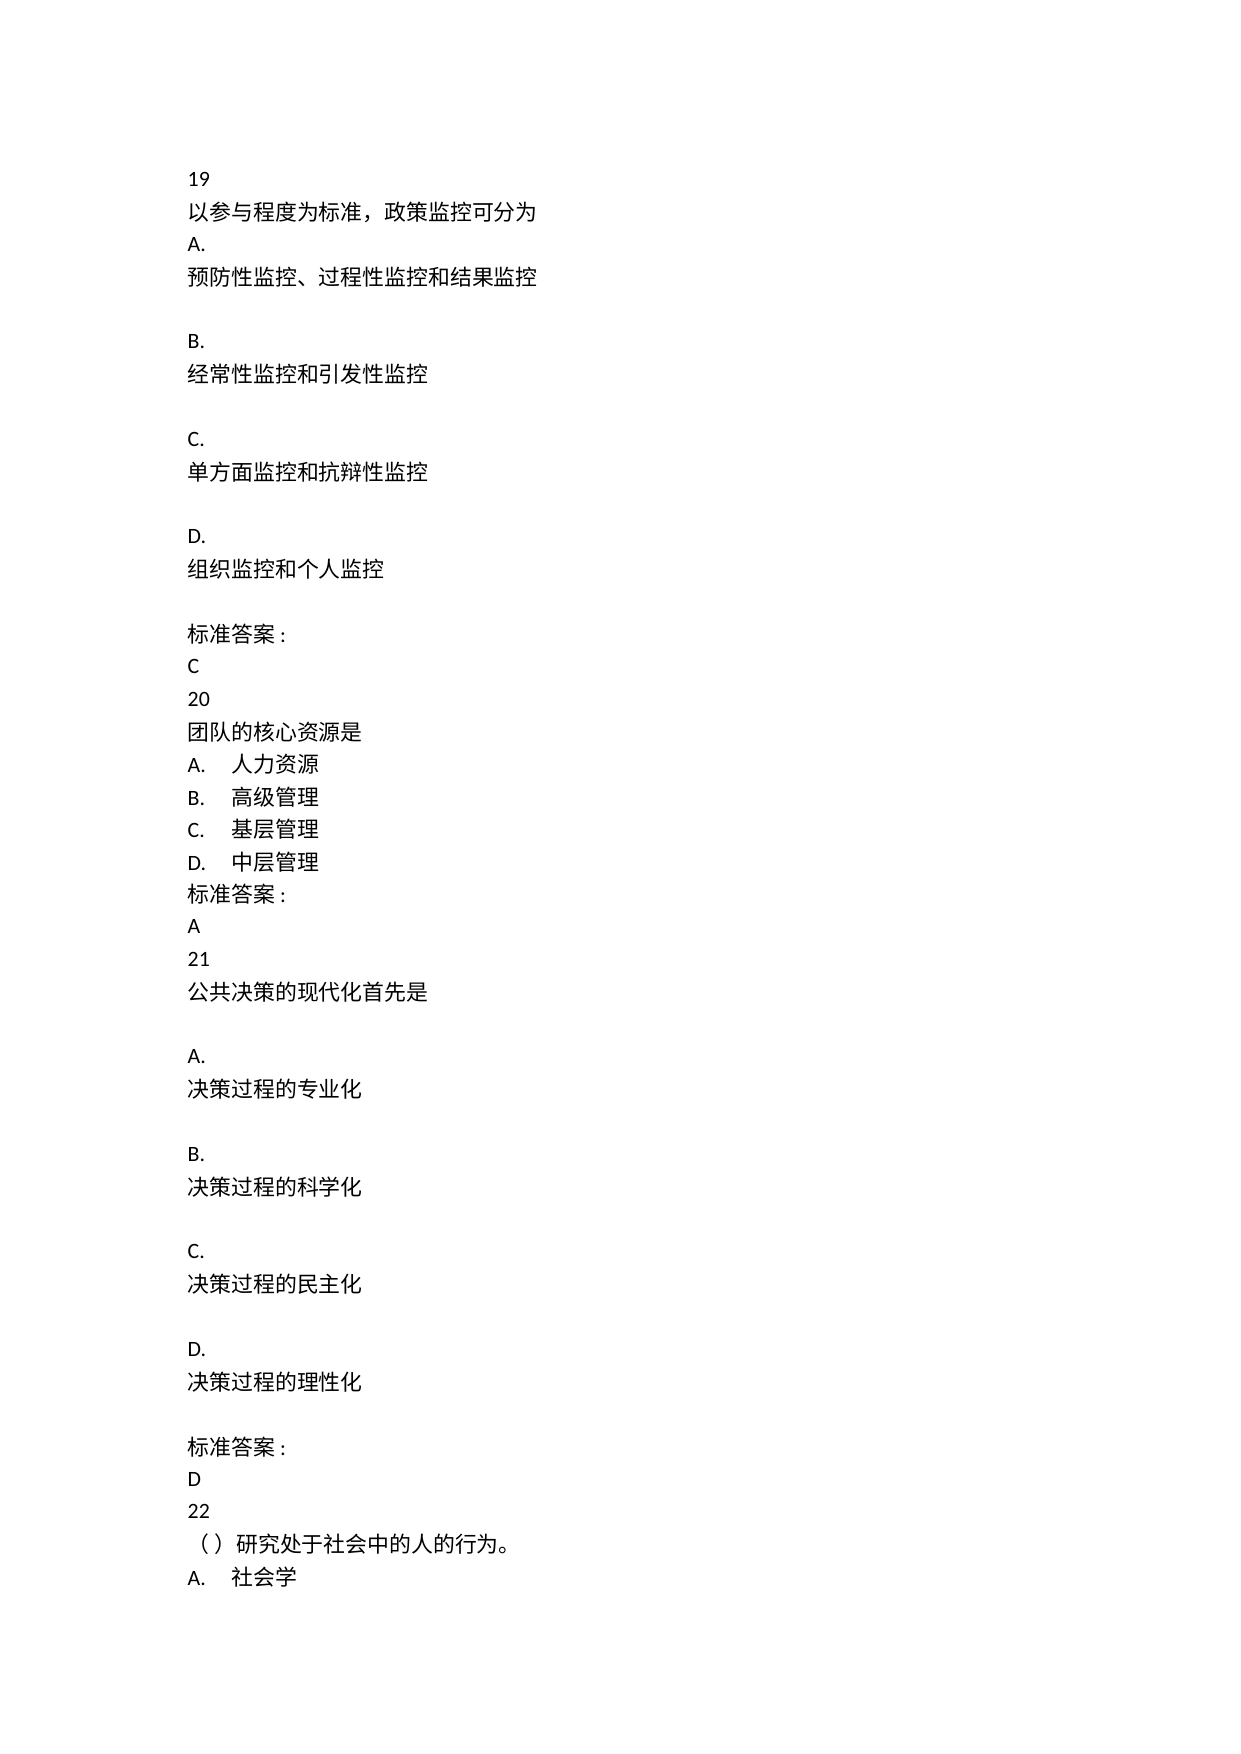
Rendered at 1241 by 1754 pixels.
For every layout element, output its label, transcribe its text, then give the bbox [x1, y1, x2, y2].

text D. [187, 1332, 1053, 1364]
text A. 人力资源 [187, 747, 1053, 779]
text 决策过程的专业化 [187, 1072, 1053, 1104]
text A. [187, 227, 1053, 259]
text 公共决策的现代化首先是 [187, 974, 1053, 1007]
text C [187, 649, 1053, 682]
text 20 [187, 682, 1053, 714]
text 22 [187, 1494, 1053, 1527]
text B. [187, 324, 1053, 357]
text D. [187, 519, 1053, 552]
text A. [187, 1039, 1053, 1072]
text 组织监控和个人监控 [187, 552, 1053, 584]
text A. 社会学 [187, 1559, 1053, 1592]
text C. [187, 1234, 1053, 1267]
text C. [187, 422, 1053, 454]
text 预防性监控、过程性监控和结果监控 [187, 259, 1053, 292]
text 标准答案 : [187, 1429, 1053, 1462]
text 标准答案 : [187, 617, 1053, 649]
text 以参与程度为标准，政策监控可分为 [187, 194, 1053, 227]
text D. 中层管理 [187, 844, 1053, 877]
text 决策过程的理性化 [187, 1364, 1053, 1397]
text A [187, 909, 1053, 942]
text 决策过程的民主化 [187, 1267, 1053, 1299]
text （ ）研究处于社会中的人的行为。 [187, 1527, 1053, 1559]
text 19 [187, 162, 1053, 194]
text 经常性监控和引发性监控 [187, 357, 1053, 389]
text 标准答案 : [187, 877, 1053, 909]
text 21 [187, 942, 1053, 974]
text C. 基层管理 [187, 812, 1053, 844]
text D [187, 1462, 1053, 1494]
text B. [187, 1137, 1053, 1169]
text B. 高级管理 [187, 779, 1053, 812]
text 团队的核心资源是 [187, 714, 1053, 747]
text 单方面监控和抗辩性监控 [187, 454, 1053, 487]
text 决策过程的科学化 [187, 1169, 1053, 1202]
